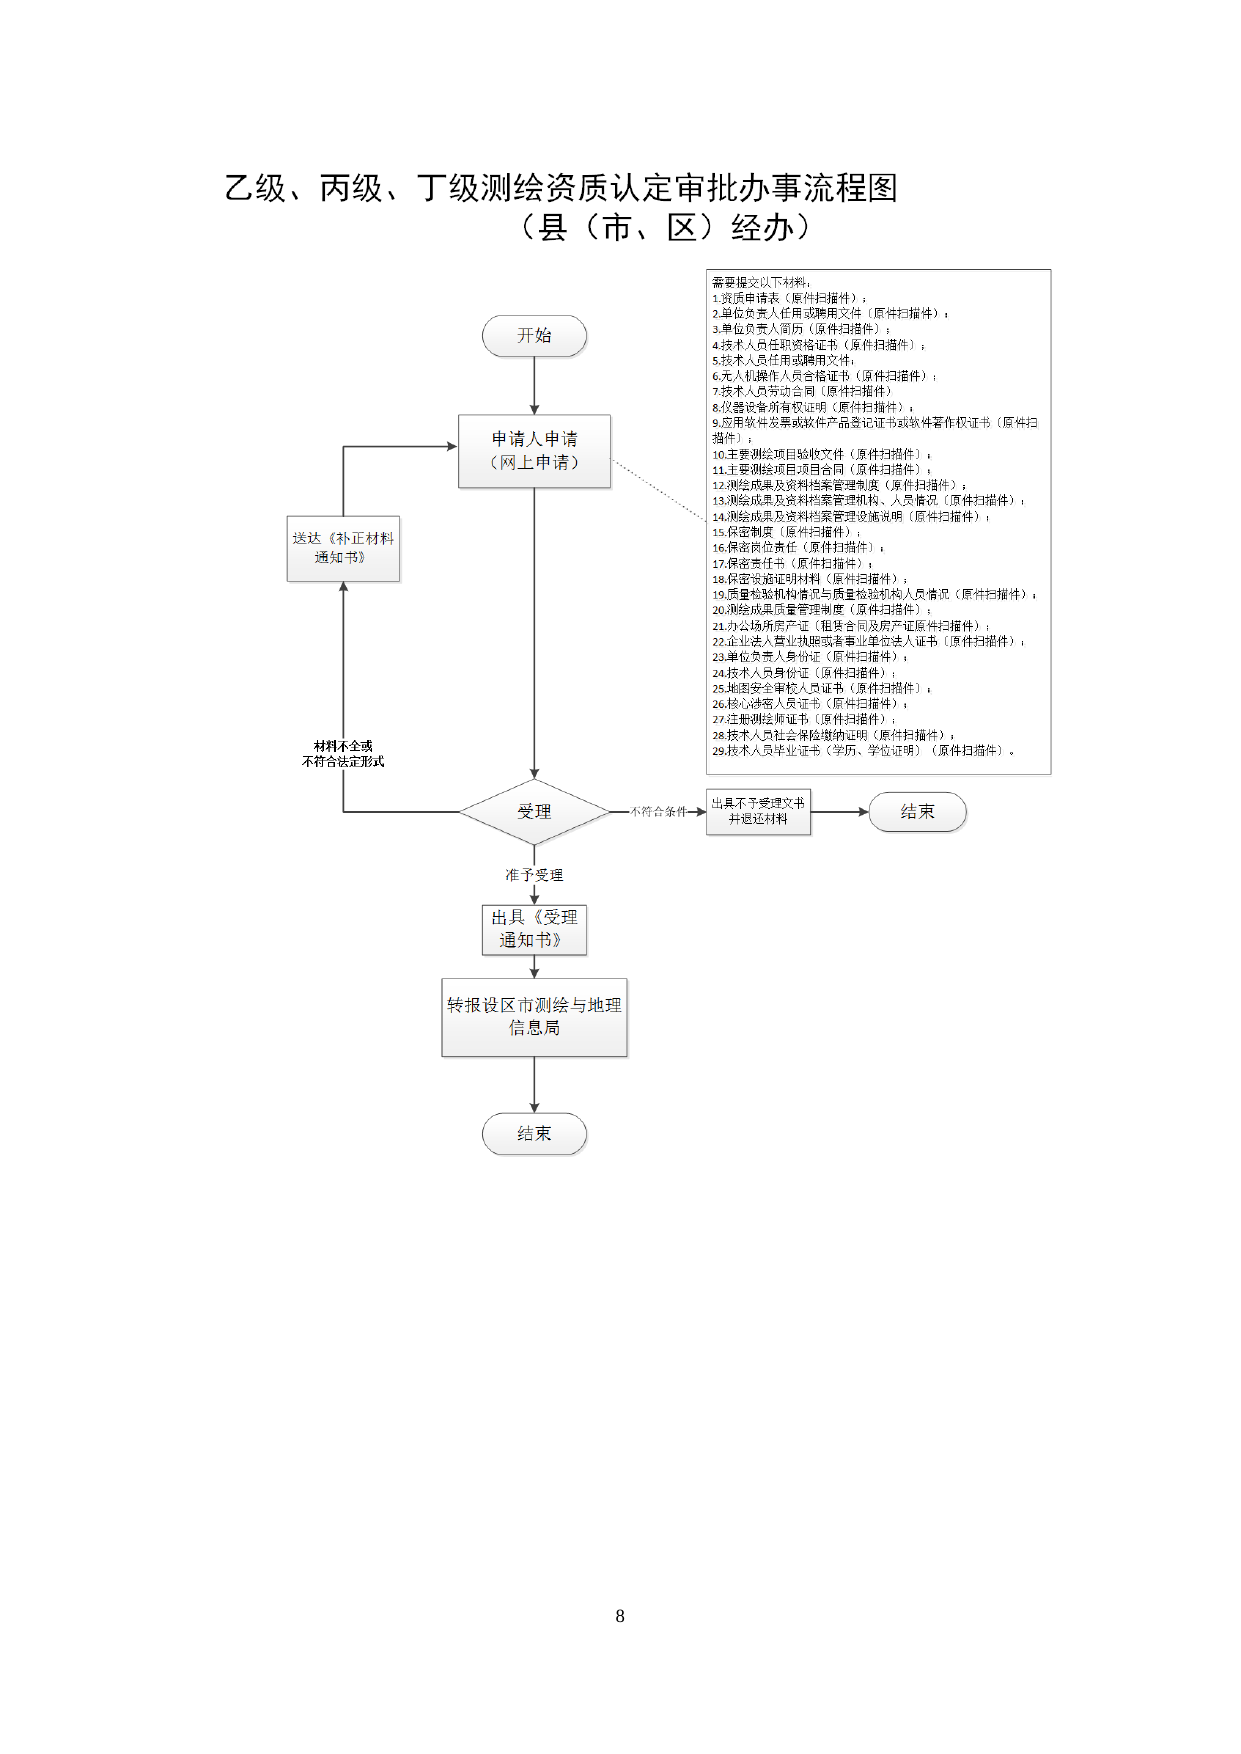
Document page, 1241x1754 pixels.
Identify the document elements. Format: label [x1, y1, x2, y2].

picture [188, 162, 1053, 1157]
